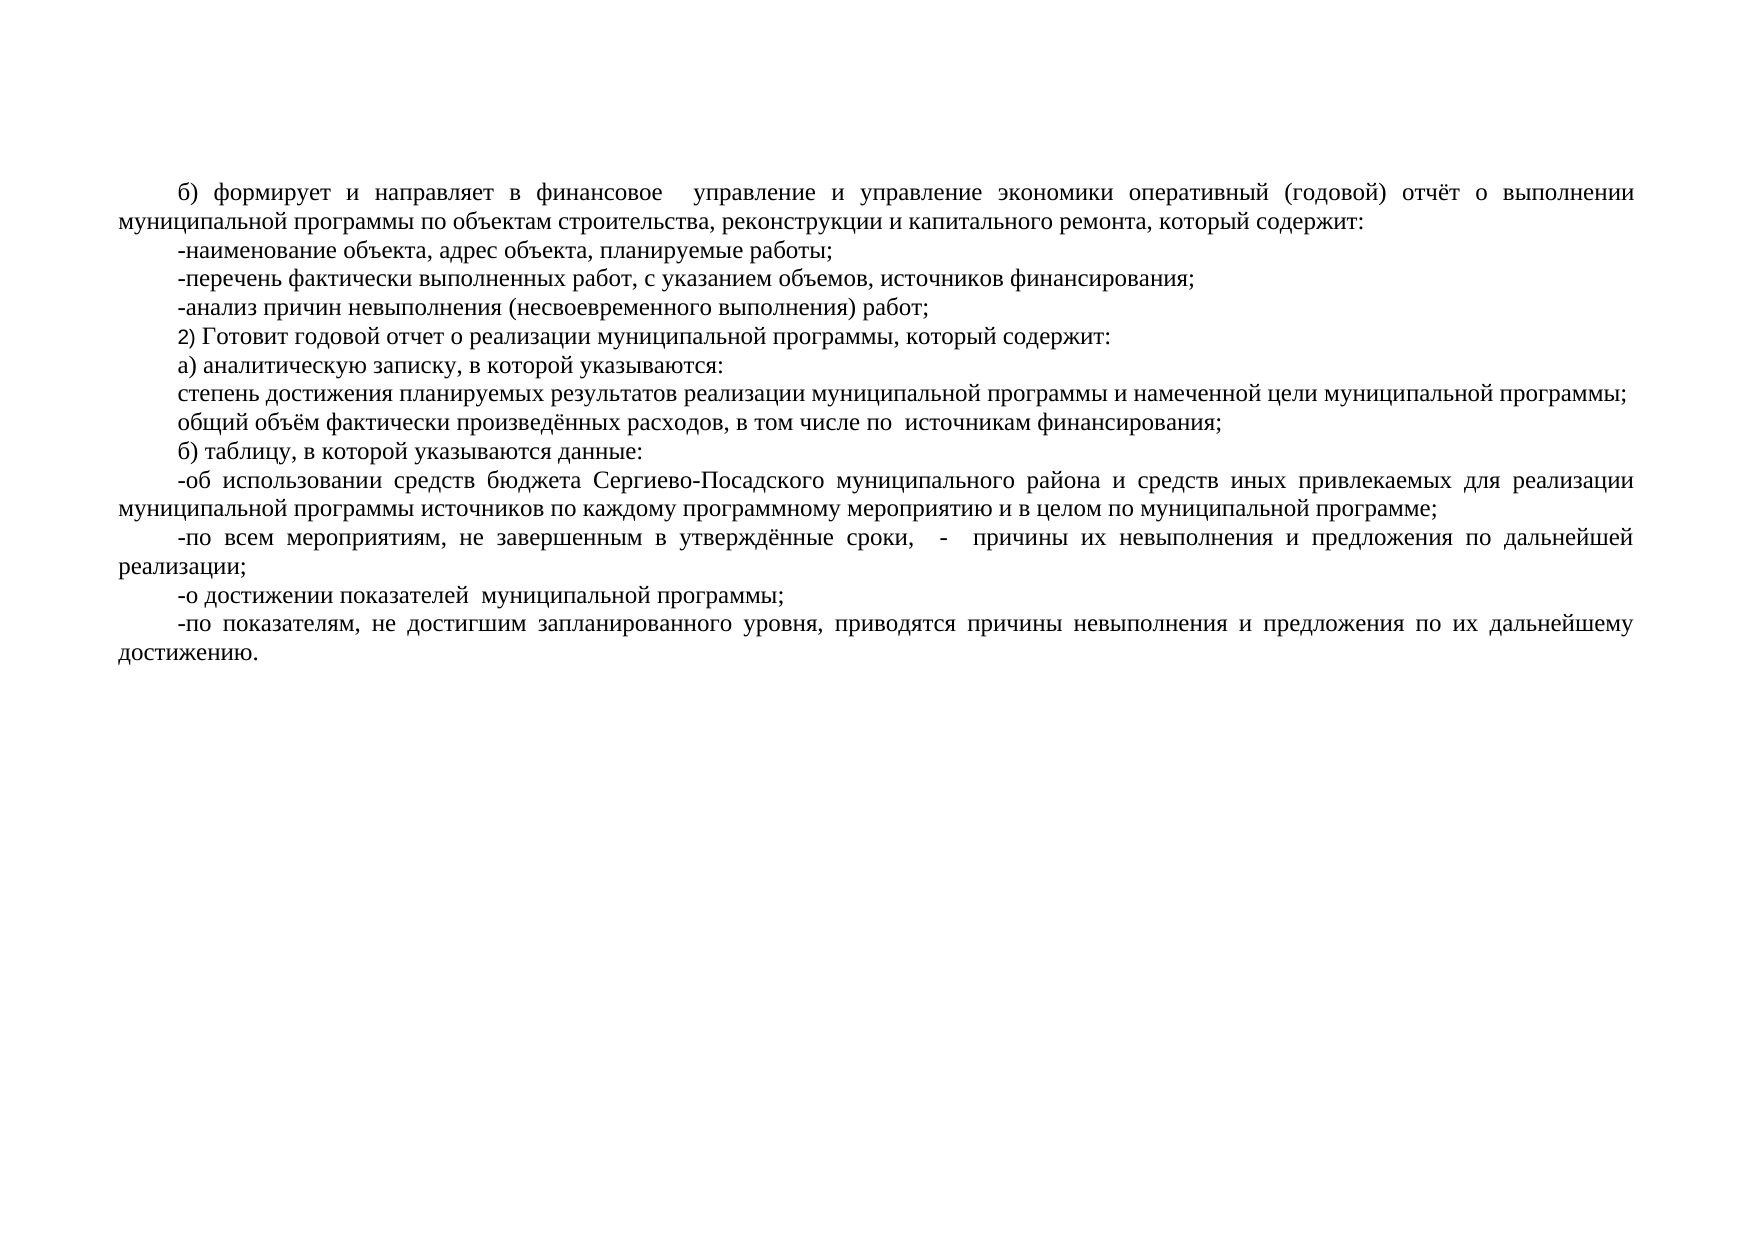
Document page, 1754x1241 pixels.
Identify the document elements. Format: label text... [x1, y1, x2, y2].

text -перечень фактически выполненных работ, с указанием объемов, источников финансирования; [118, 263, 1636, 292]
text -по всем мероприятиям, не завершенным в утверждённые сроки, - причины их невыполнения и предложения по дальнейшей реализации; [118, 522, 1636, 580]
text а) аналитическую записку, в которой указываются: [118, 350, 1636, 378]
text -по показателям, не достигшим запланированного уровня, приводятся причины невыполнения и предложения по их дальнейшему достижению. [118, 608, 1636, 666]
text -анализ причин невыполнения (несвоевременного выполнения) работ; [118, 292, 1636, 321]
text -об использовании средств бюджета Сергиево-Посадского муниципального района и средств иных привлекаемых для реализации муниципальной программы источников по каждому программному мероприятию и в целом по муниципальной программе; [118, 465, 1636, 522]
text б) таблицу, в которой указываются данные: [118, 436, 1636, 465]
text -о достижении показателей муниципальной программы; [118, 580, 1636, 608]
text 2) Готовит годовой отчет о реализации муниципальной программы, который содержит: [118, 321, 1636, 350]
text степень достижения планируемых результатов реализации муниципальной программы и намеченной цели муниципальной программы; [118, 378, 1636, 407]
text общий объём фактически произведённых расходов, в том числе по источникам финансирования; [118, 407, 1636, 436]
text б) формирует и направляет в финансовое управление и управление экономики оперативный (годовой) отчёт о выполнении муниципальной программы по объектам строительства, реконструкции и капитального ремонта, который содержит: [118, 177, 1636, 235]
text -наименование объекта, адрес объекта, планируемые работы; [118, 235, 1636, 263]
